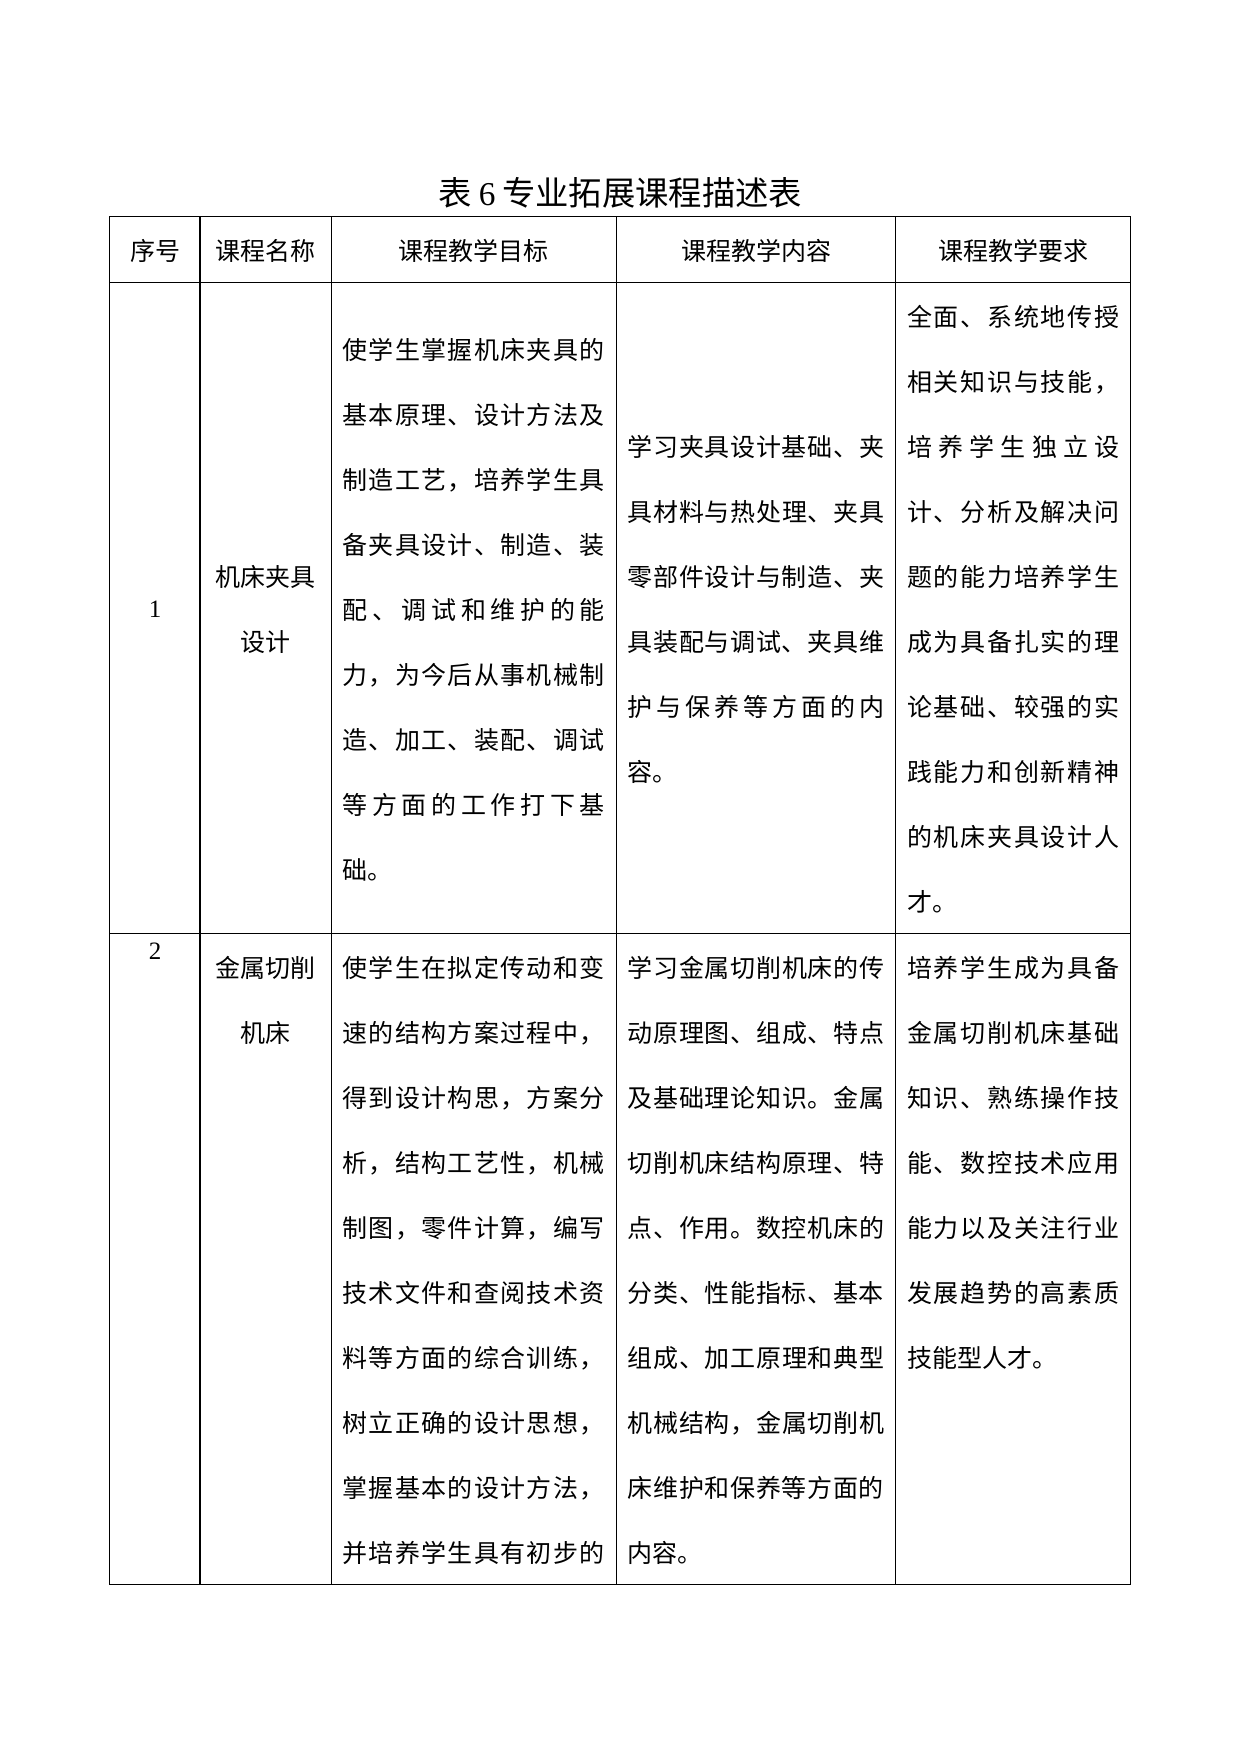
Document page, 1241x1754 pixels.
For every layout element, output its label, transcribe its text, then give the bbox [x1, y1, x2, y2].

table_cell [332, 934, 616, 1584]
table_cell 金属切削机床 [201, 934, 331, 1584]
table_header 课程教学要求 [896, 217, 1130, 282]
table_cell 使学生掌握机床夹具的基本原理、设计方法及制造工艺，培养学生具备夹具设计、制造、装配、调试和维护的能力，为今后从事机械制造、加工、装配、调试等方面的工作打下基础。 [332, 283, 616, 933]
table_cell 1 [110, 283, 199, 933]
table_cell 全面、系统地传授相关知识与技能，培养学生独立设计、分析及解决问题的能力培养学生成为具备扎实的理论基础、较强的实践能力和创新精神的机床夹具设计人才。 [896, 283, 1130, 933]
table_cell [617, 934, 895, 1584]
table_cell 学习夹具设计基础、夹具材料与热处理、夹具零部件设计与制造、夹具装配与调试、夹具维护与保养等方面的内容。 [617, 283, 895, 933]
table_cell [896, 934, 1130, 1584]
table_header 课程教学内容 [617, 217, 895, 282]
table_cell 2 [110, 934, 199, 1584]
list 表6专业拓展课程描述表 [187, 162, 1053, 216]
table_cell 机床夹具设计 [201, 283, 331, 933]
table_header 课程教学目标 [332, 217, 616, 282]
table_header 课程名称 [201, 217, 331, 282]
table_header 序号 [110, 217, 199, 282]
